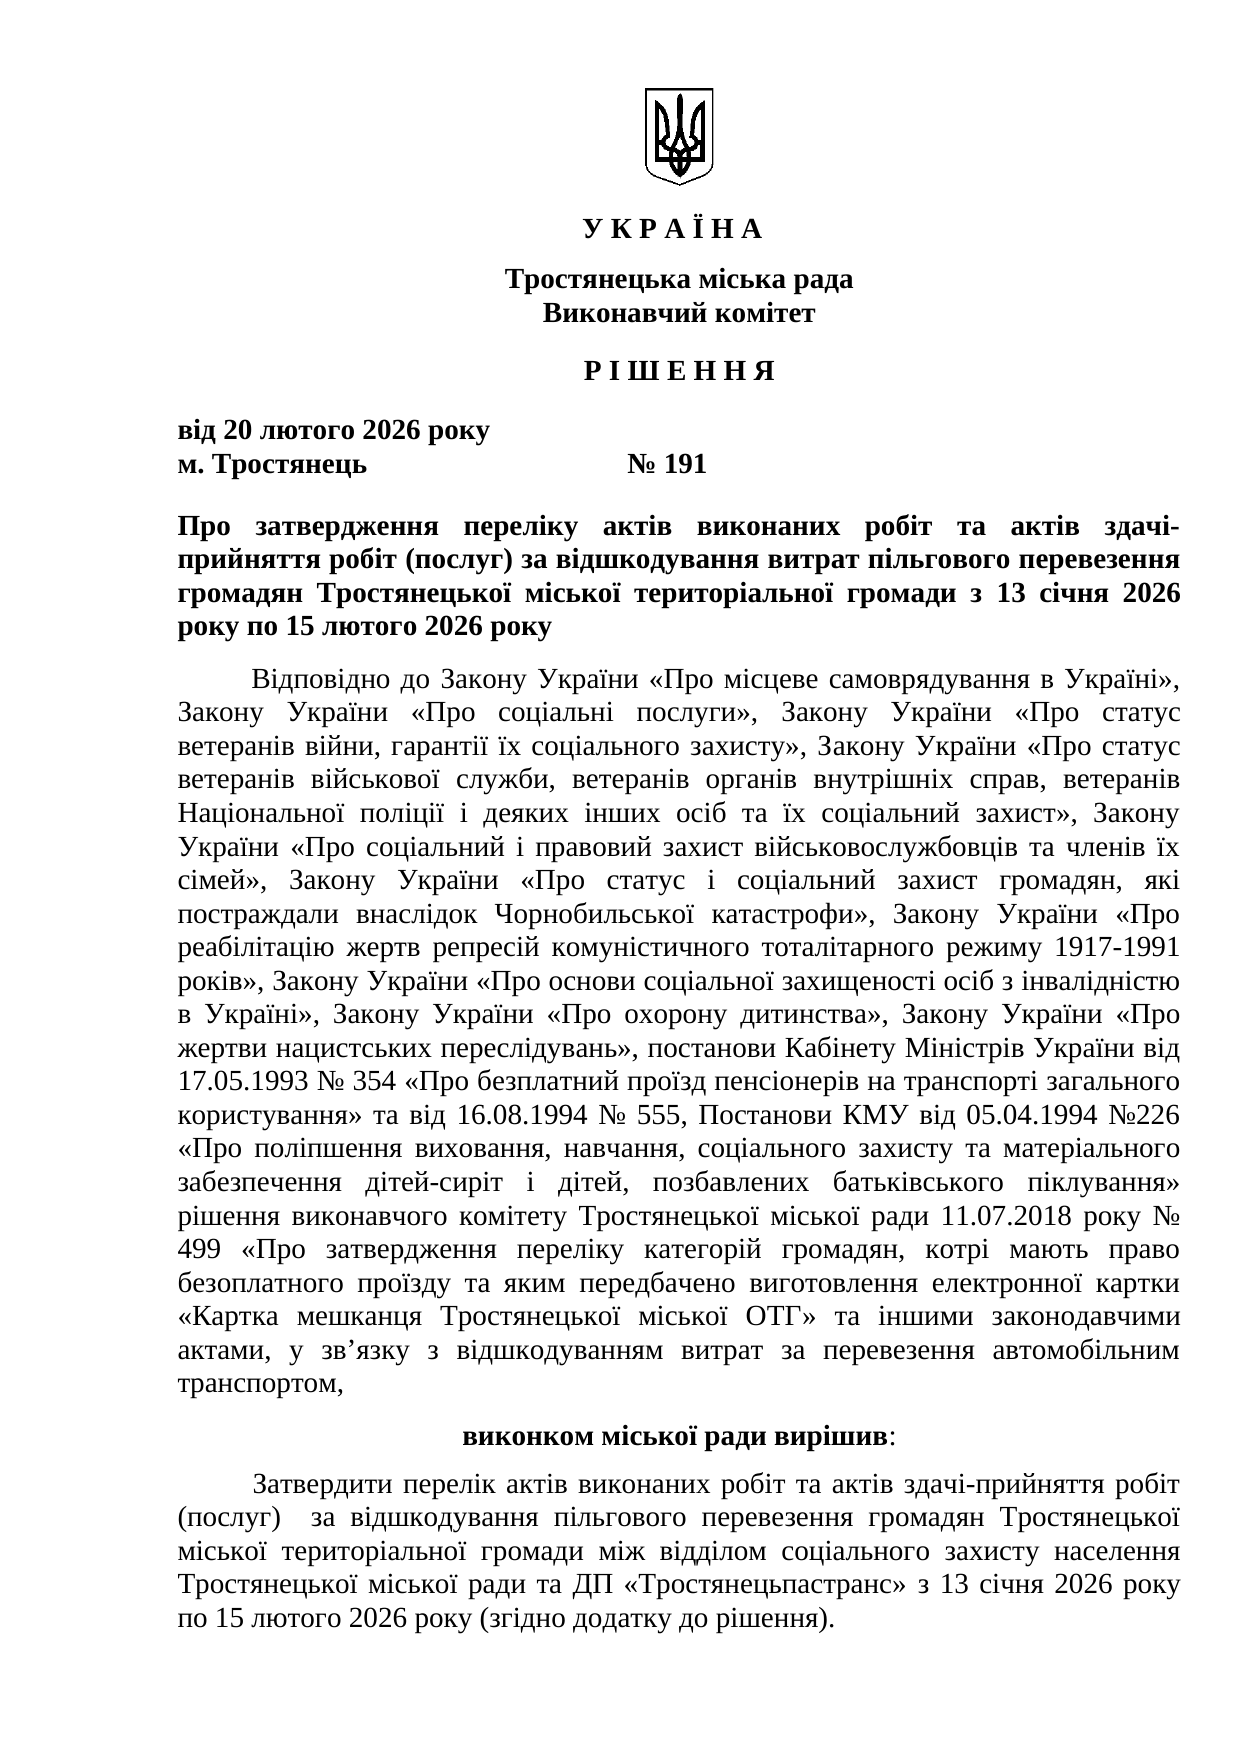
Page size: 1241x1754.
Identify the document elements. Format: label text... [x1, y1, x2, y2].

text Виконавчий комітет [177, 295, 1181, 328]
text м. Тростянець № 191 [177, 446, 1181, 479]
picture [644, 88, 714, 187]
text Про затвердження переліку актів виконаних робіт та актів здачі-прийняття робіт (послуг) за відшкодування витрат пільгового перевезення громадян Тростянецької міської територіальної громади з 13 січня 2026 року по 15 лютого 2026 року [177, 508, 1181, 642]
text виконком міської ради вирішив: [177, 1418, 1181, 1452]
text Р І Ш Е Н Н Я [177, 353, 1181, 386]
text У К Р А Ї Н А [177, 211, 1181, 245]
text Відповідно до Закону України «Про місцеве самоврядування в Україні», Закону України «Про соціальні послуги», Закону України «Про статус ветеранів війни, гарантії їх соціального захисту», Закону України «Про статус ветеранів військової служби, ветеранів органів внутрішніх справ, ветеранів Національної поліції і деяких інших осіб та їх соціальний захист», Закону України «Про соціальний і правовий захист військовослужбовців та членів їх сімей», Закону України «Про статус і соціальний захист громадян, які постраждали внаслідок Чорнобильської катастрофи», Закону України «Про реабілітацію жертв репресій комуністичного тоталітарного режиму 1917-1991 років», Закону України «Про основи соціальної захищеності осіб з інвалідністю в Україні», Закону України «Про охорону дитинства», Закону України «Про жертви нацистських переслідувань», постанови Кабінету Міністрів України від 17.05.1993 № 354 «Про безплатний проїзд пенсіонерів на транспорті загального користування» та від 16.08.1994 № 555, Постанови КМУ від 05.04.1994 №226 «Про поліпшення виховання, навчання, соціального захисту та матеріального забезпечення дітей-сиріт і дітей, позбавлених батьківського піклування» рішення виконавчого комітету Тростянецької міської ради 11.07.2018 року № 499 «Про затвердження переліку категорій громадян, котрі мають право безоплатного проїзду та яким передбачено виготовлення електронної картки «Картка мешканця Тростянецької міської ОТГ» та іншими законодавчими актами, у зв’язку з відшкодуванням витрат за перевезення автомобільним транспортом, [177, 661, 1181, 1399]
text Тростянецька міська рада [177, 261, 1181, 295]
list Затвердити перелік актів виконаних робіт та актів здачі-прийняття робіт (послуг) за відшкодування пільгового перевезення громадян Тростянецької міської територіальної громади між відділом соціального захисту населення Тростянецької міської ради та ДП «Тростянецьпастранс» з 13 січня 2026 року по 15 лютого 2026 року (згідно додатку до рішення). [177, 1466, 1181, 1634]
text від 20 лютого 2026 року [177, 412, 1181, 446]
